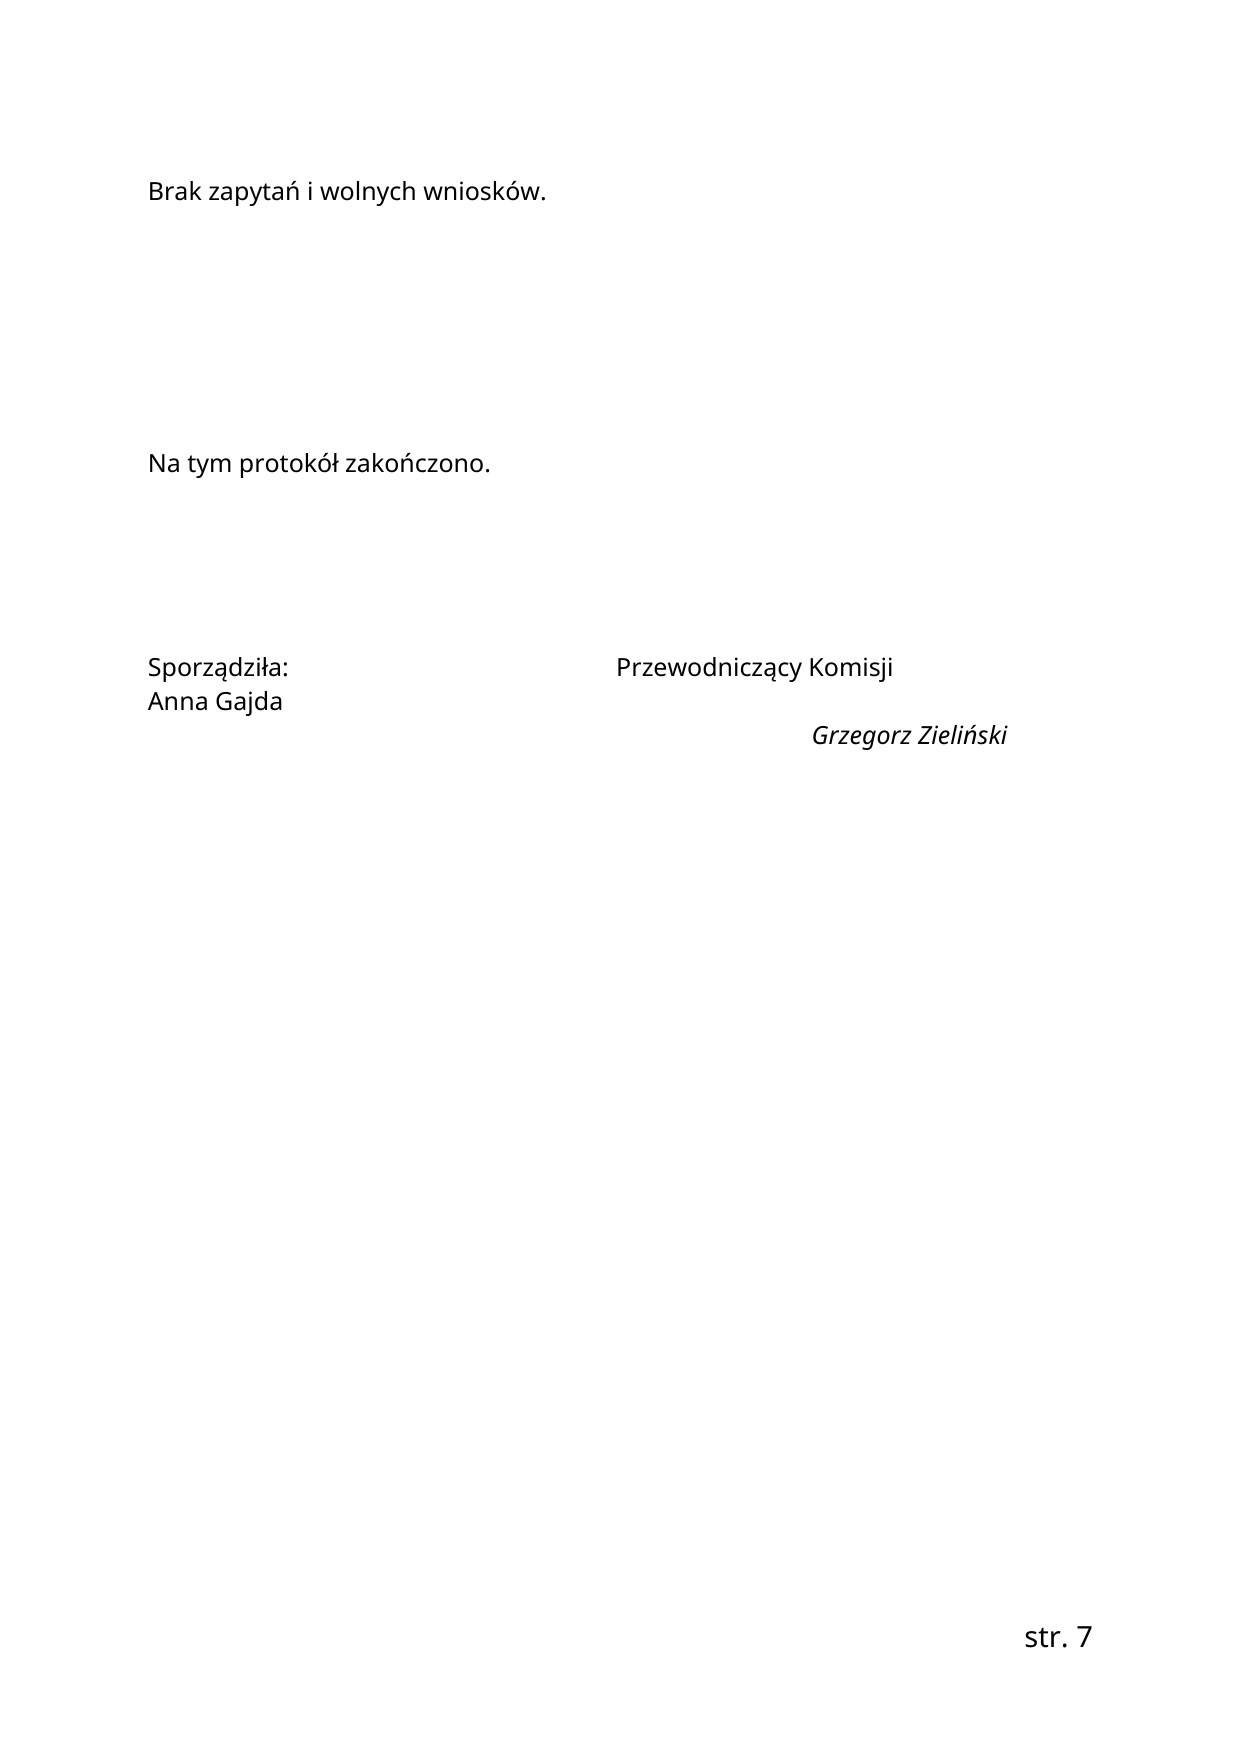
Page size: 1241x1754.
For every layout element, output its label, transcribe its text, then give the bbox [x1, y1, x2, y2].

text Brak zapytań i wolnych wniosków. [148, 174, 1093, 208]
text Sporządziła: Przewodniczący Komisji [148, 649, 1093, 684]
text Na tym protokół zakończono. [148, 445, 1093, 479]
text Grzegorz Zieliński [148, 718, 1093, 752]
text Anna Gajda [148, 684, 1093, 718]
